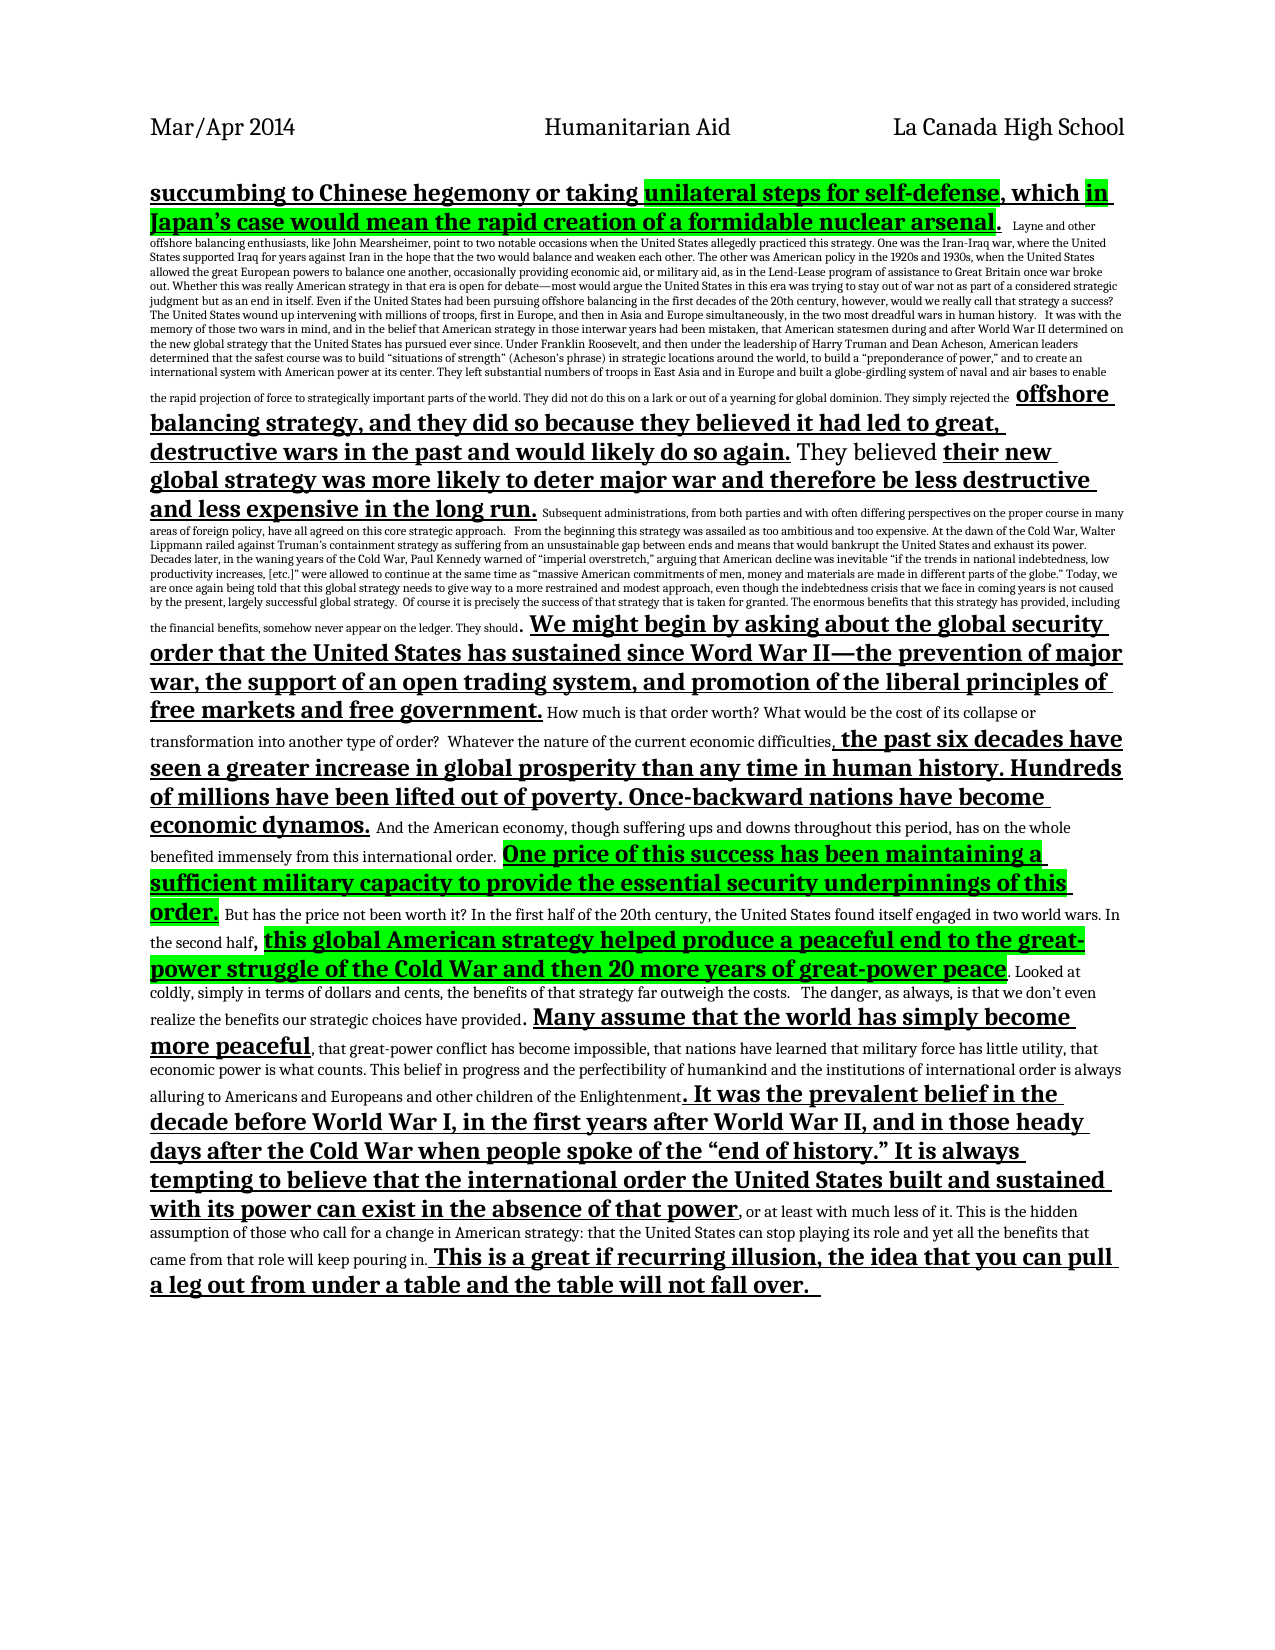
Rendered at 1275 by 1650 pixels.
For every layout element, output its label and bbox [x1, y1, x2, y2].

text [150, 179, 1125, 1300]
